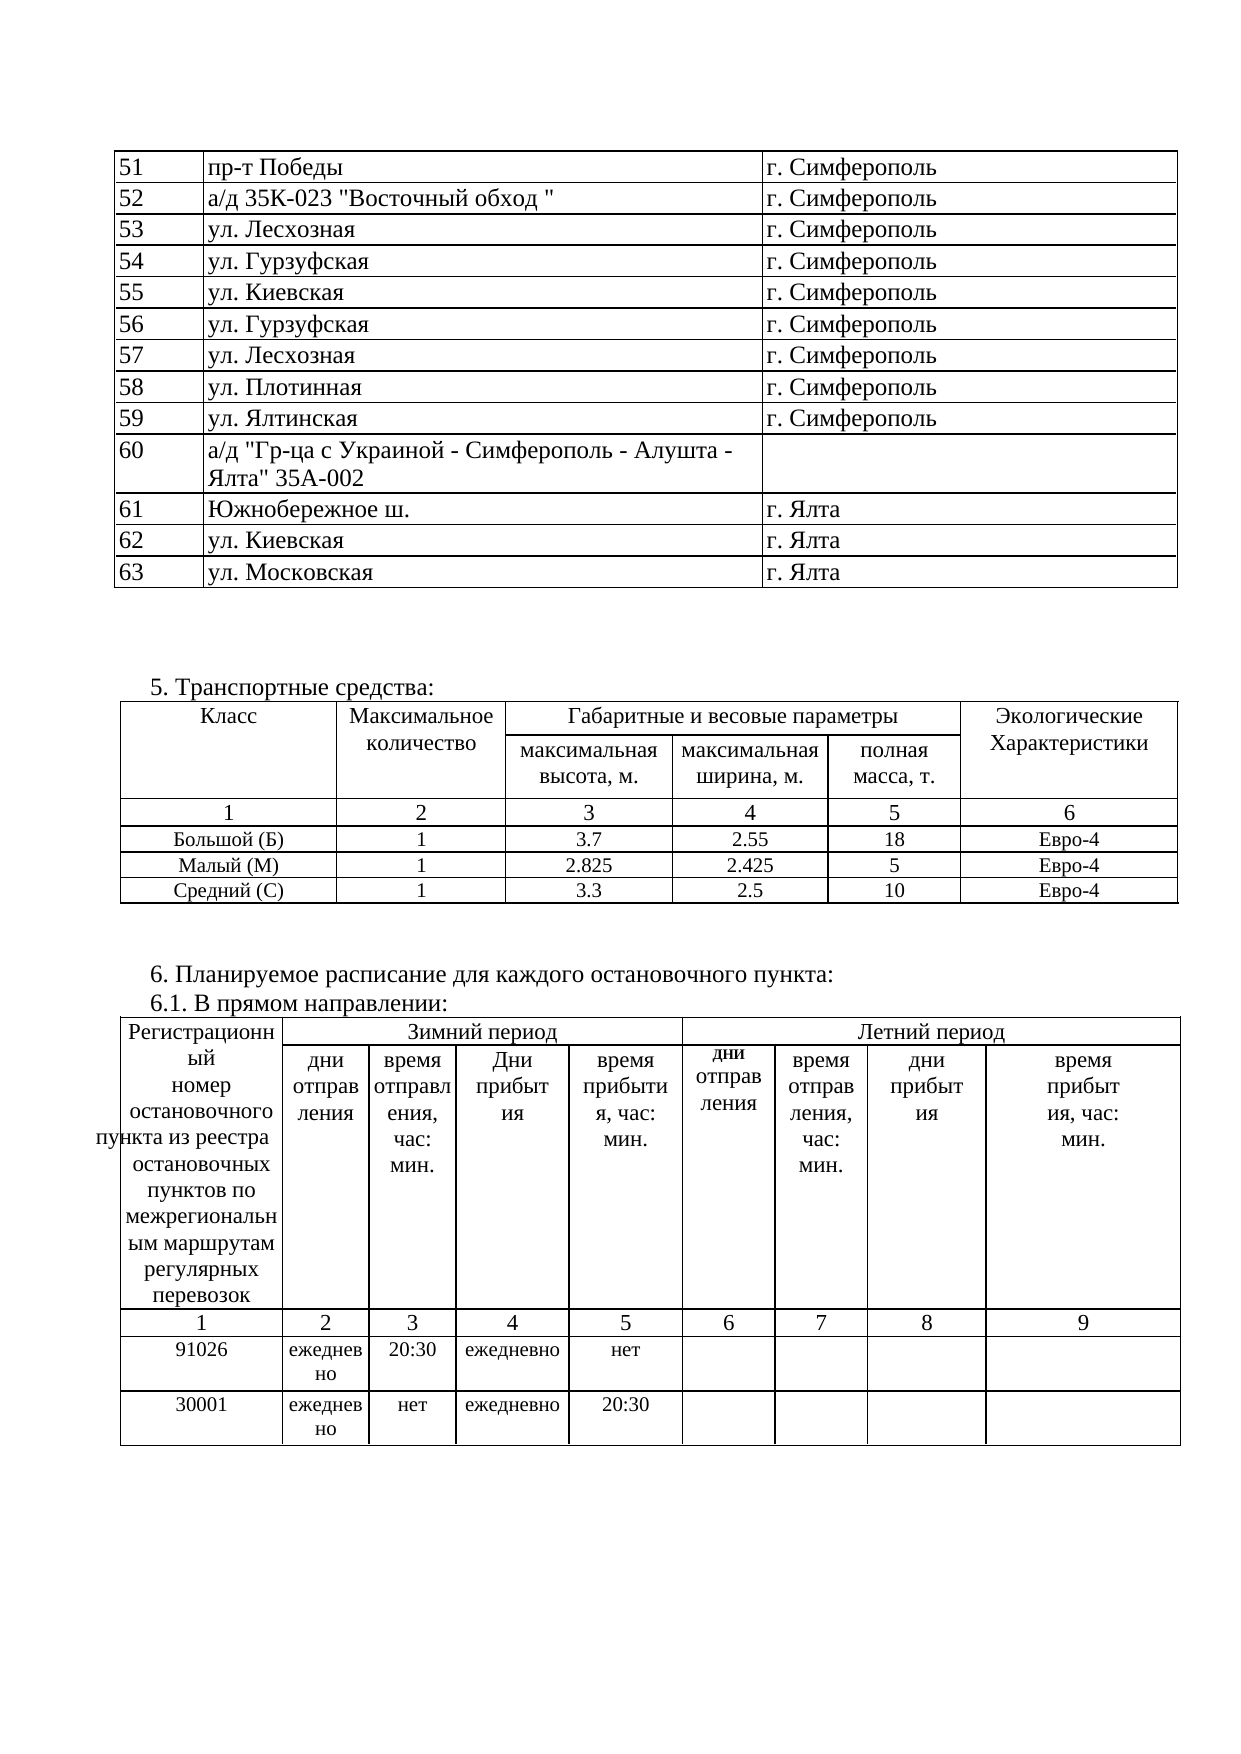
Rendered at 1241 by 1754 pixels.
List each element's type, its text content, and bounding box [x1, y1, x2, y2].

table_cell дни отправ ления [283, 1046, 368, 1308]
table_cell 4 [673, 799, 827, 825]
table_header Габаритные и весовые параметры [506, 702, 960, 734]
table_cell 30001 [121, 1392, 282, 1444]
table_cell 5 [570, 1310, 682, 1336]
table_cell 62 [115, 525, 203, 555]
table_cell пр-т Победы [204, 152, 762, 181]
table_cell [776, 1392, 867, 1444]
table_cell Евро-4 [961, 878, 1177, 902]
table_cell а/д 35К-023 "Восточный обход " [204, 183, 762, 213]
table_cell нет [570, 1337, 682, 1390]
table_cell 91026 [121, 1337, 282, 1390]
text 5. Транспортные средства: [150, 672, 1090, 701]
table_cell 5 [829, 853, 960, 877]
table_cell 9 [987, 1310, 1180, 1336]
table_cell ул. Ялтинская [204, 403, 762, 433]
table_header Экологические Характеристики [961, 702, 1177, 797]
table_cell 10 [829, 878, 960, 902]
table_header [121, 1018, 282, 1308]
table_cell максимальная ширина, м. [673, 736, 827, 797]
table_cell [683, 1392, 774, 1444]
table_cell г. Ялта [763, 524, 1177, 555]
table_cell Южнобережное ш. [204, 494, 762, 524]
table_cell 20:30 [570, 1392, 682, 1444]
table_cell ежедневно [283, 1392, 368, 1444]
table_cell Дни прибыт ия [457, 1046, 568, 1308]
table_cell г. Симферополь [763, 213, 1177, 244]
table_cell 8 [868, 1310, 985, 1336]
table_cell г. Симферополь [763, 181, 1177, 213]
table_cell ул. Московская [204, 557, 762, 587]
table_cell ежедневно [457, 1392, 568, 1444]
table_cell время прибыти я, час: мин. [570, 1046, 682, 1308]
table_cell 56 [115, 308, 203, 339]
table_cell 58 [115, 371, 203, 402]
table_cell 2 [283, 1310, 368, 1336]
table_cell г. Симферополь [763, 370, 1177, 402]
table_cell г. Симферополь [763, 152, 1177, 181]
table_cell ул. Киевская [204, 277, 762, 307]
table_cell г. Симферополь [763, 276, 1177, 307]
table_cell 1 [337, 853, 505, 877]
table_cell 7 [776, 1310, 867, 1336]
table_cell [763, 433, 1177, 492]
table_cell г. Симферополь [763, 402, 1177, 433]
table_cell 52 [115, 183, 203, 213]
table_cell 6 [961, 799, 1177, 825]
table_cell 2.5 [673, 878, 827, 902]
table_cell ул. Киевская [204, 525, 762, 555]
table_cell 54 [115, 245, 203, 276]
table_cell 51 [115, 152, 203, 181]
table_cell максимальная высота, м. [506, 736, 672, 797]
table_cell 20:30 [370, 1337, 455, 1390]
text 6. Планируемое расписание для каждого остановочного пункта: [150, 959, 1090, 988]
table_cell 59 [115, 403, 203, 433]
table_cell [987, 1392, 1180, 1444]
table_cell 3.7 [506, 827, 672, 851]
table_cell 2.425 [673, 853, 827, 877]
text 6.1. В прямом направлении: [150, 988, 1090, 1016]
table_cell 63 [115, 556, 203, 587]
table_cell 55 [115, 277, 203, 307]
table_cell [683, 1337, 774, 1390]
table_cell ежедневно [283, 1337, 368, 1390]
table_cell Большой (Б) [121, 827, 336, 851]
table_cell Малый (М) [121, 853, 336, 877]
table_cell г. Симферополь [763, 339, 1177, 370]
table_cell г. Ялта [763, 492, 1177, 524]
table_header Летний период [683, 1018, 1180, 1044]
table_cell Евро-4 [961, 853, 1177, 877]
table_cell 53 [115, 214, 203, 244]
table_cell 57 [115, 340, 203, 370]
table_cell 6 [683, 1310, 774, 1336]
table_cell полная масса, т. [829, 736, 960, 797]
table_cell время отправл ения, час: мин. [370, 1046, 455, 1308]
table_cell г. Симферополь [763, 244, 1177, 276]
table_cell время отправ ления, час: мин. [776, 1046, 867, 1308]
table_cell 2.55 [673, 827, 827, 851]
table_cell г. Симферополь [763, 307, 1177, 339]
table_cell Средний (С) [121, 878, 336, 902]
table_header Максимальное количество [337, 702, 505, 797]
table_cell 1 [121, 1310, 282, 1336]
table_cell 2.825 [506, 853, 672, 877]
table_cell 3 [370, 1310, 455, 1336]
table_cell ул. Лесхозная [204, 340, 762, 370]
table_header Зимний период [283, 1018, 682, 1044]
table_cell 5 [829, 799, 960, 825]
table_cell ул. Гурзуфская [204, 309, 762, 339]
table_cell ул. Плотинная [204, 372, 762, 402]
table_cell 1 [337, 827, 505, 851]
table_cell 3.3 [506, 878, 672, 902]
table_cell 18 [829, 827, 960, 851]
table_cell 4 [457, 1310, 568, 1336]
table_cell г. Ялта [763, 555, 1177, 587]
table_cell время прибыт ия, час: мин. [987, 1046, 1180, 1308]
table_cell [868, 1392, 985, 1444]
table_cell [776, 1337, 867, 1390]
table_cell 61 [115, 493, 203, 524]
table_cell ул. Лесхозная [204, 215, 762, 244]
table_cell ДНИ отправ ления [683, 1046, 774, 1308]
table_cell а/д "Гр-ца с Украиной - Симферополь - Алушта - Ялта" 35А-002 [204, 435, 762, 492]
table_cell 60 [115, 434, 203, 492]
table_cell 1 [121, 799, 336, 825]
table_cell ул. Гурзуфская [204, 246, 762, 276]
table_cell [987, 1337, 1180, 1390]
table_cell [868, 1337, 985, 1390]
table_cell дни прибыт ия [868, 1046, 985, 1308]
table_cell нет [370, 1392, 455, 1444]
table_header Класс [121, 702, 336, 797]
table_cell 3 [506, 799, 672, 825]
table_cell 2 [337, 799, 505, 825]
table_cell Евро-4 [961, 827, 1177, 851]
table_cell 1 [337, 878, 505, 902]
table_cell ежедневно [457, 1337, 568, 1390]
